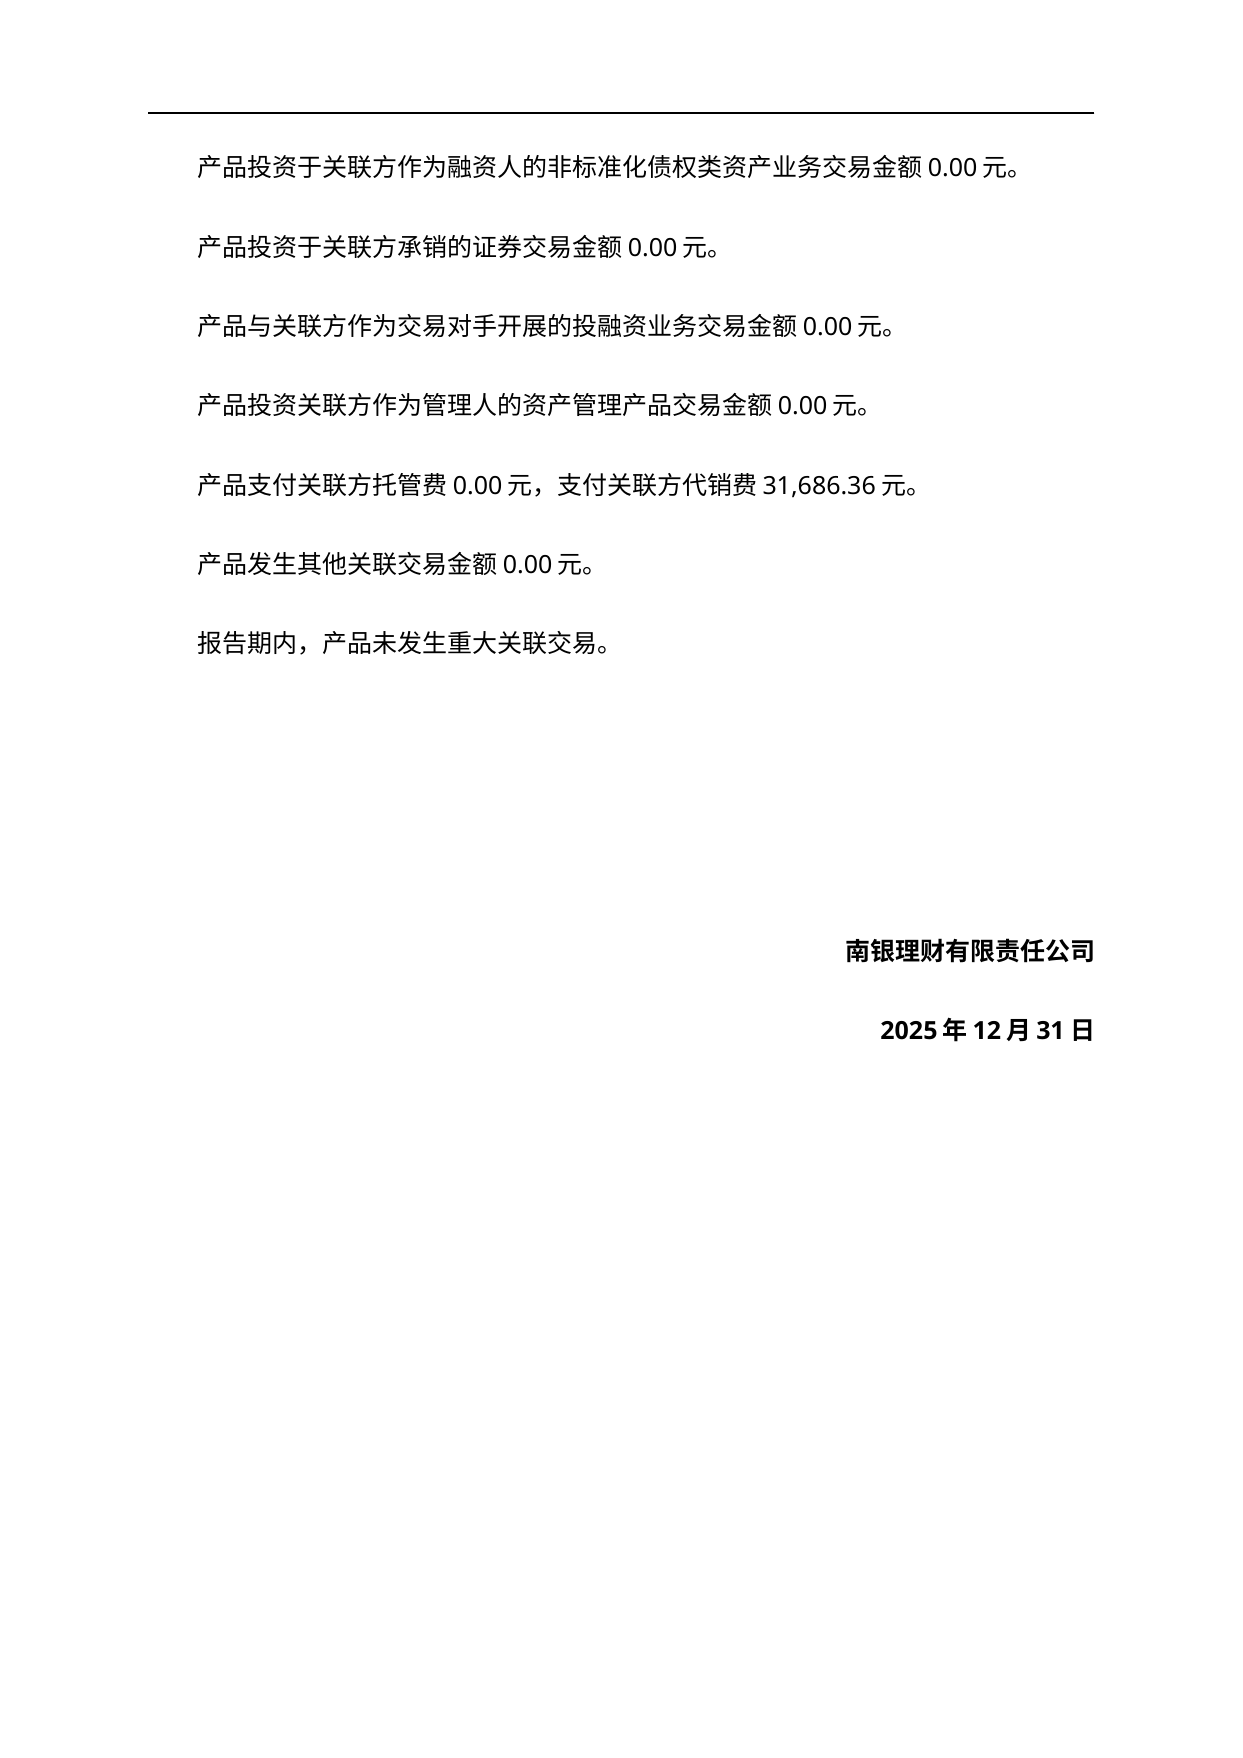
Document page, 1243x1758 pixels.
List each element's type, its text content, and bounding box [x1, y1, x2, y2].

text 产品与关联方作为交易对手开展的投融资业务交易金额0.00元。 [148, 306, 1094, 343]
text 产品投资于关联方作为融资人的非标准化债权类资产业务交易金额0.00元。 [148, 148, 1094, 184]
text 产品发生其他关联交易金额0.00元。 [148, 544, 1094, 581]
text 南银理财有限责任公司 [148, 931, 1094, 968]
text 产品支付关联方托管费0.00元，支付关联方代销费31,686.36元。 [148, 465, 1094, 501]
text 产品投资关联方作为管理人的资产管理产品交易金额0.00元。 [148, 386, 1094, 422]
text 2025年12月31日 [148, 1011, 1094, 1047]
text 报告期内，产品未发生重大关联交易。 [148, 624, 1094, 660]
text 产品投资于关联方承销的证券交易金额0.00元。 [148, 227, 1094, 263]
